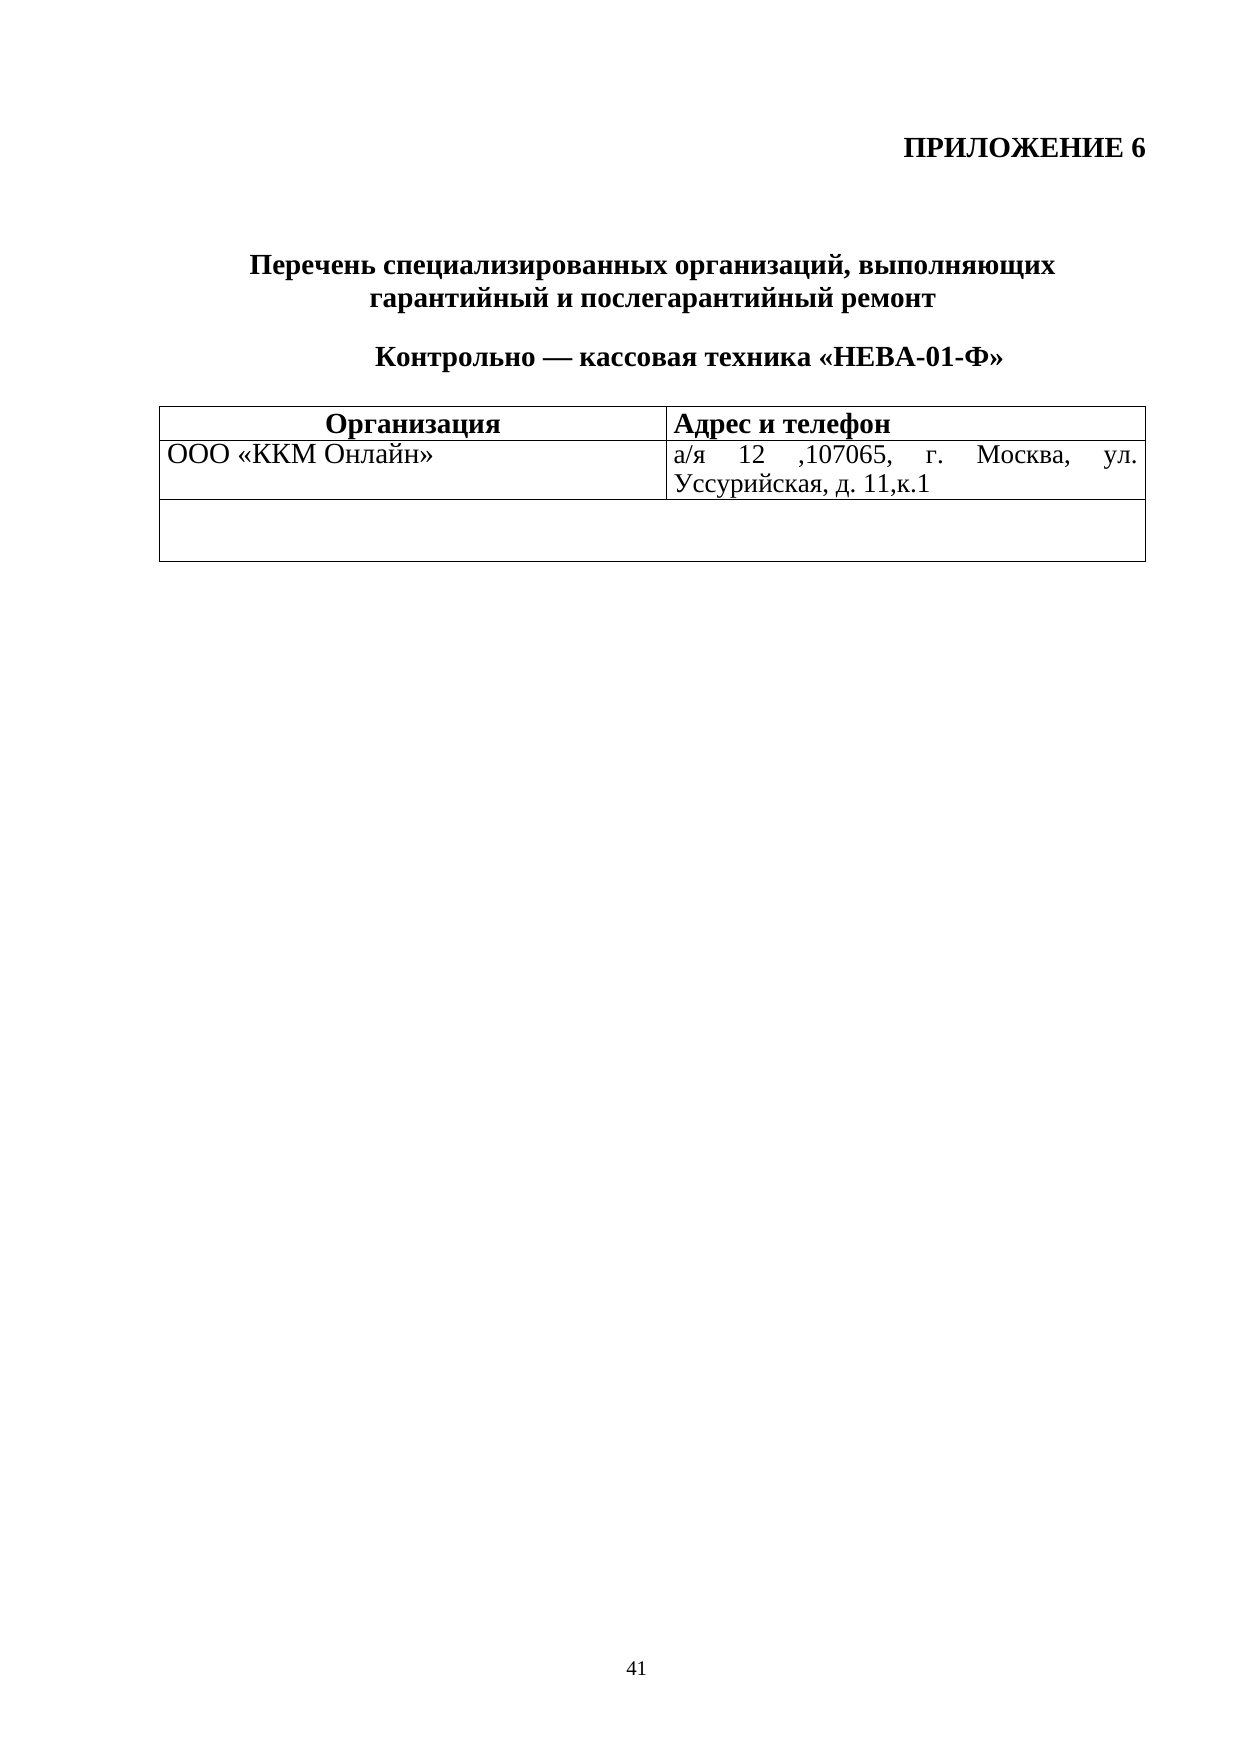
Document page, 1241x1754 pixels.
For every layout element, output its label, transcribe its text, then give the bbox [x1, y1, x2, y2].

table_header Адрес и телефон [667, 407, 1145, 440]
table_cell а/я 12 ,107065, г. Москва, ул. Уссурийская, д. 11,к.1 [667, 441, 1145, 498]
table_cell ООО «ККМ Онлайн» [160, 441, 666, 498]
table_header Организация [160, 407, 666, 440]
text Контрольно — кассовая техника «НЕВА-01-Ф» [159, 339, 1146, 373]
subtitle Перечень специализированных организаций, выполняющих гарантийный и послегарантийный ремонт [159, 247, 1146, 314]
table_cell [160, 500, 1145, 561]
subtitle ПРИЛОЖЕНИЕ 6 [234, 130, 1146, 163]
